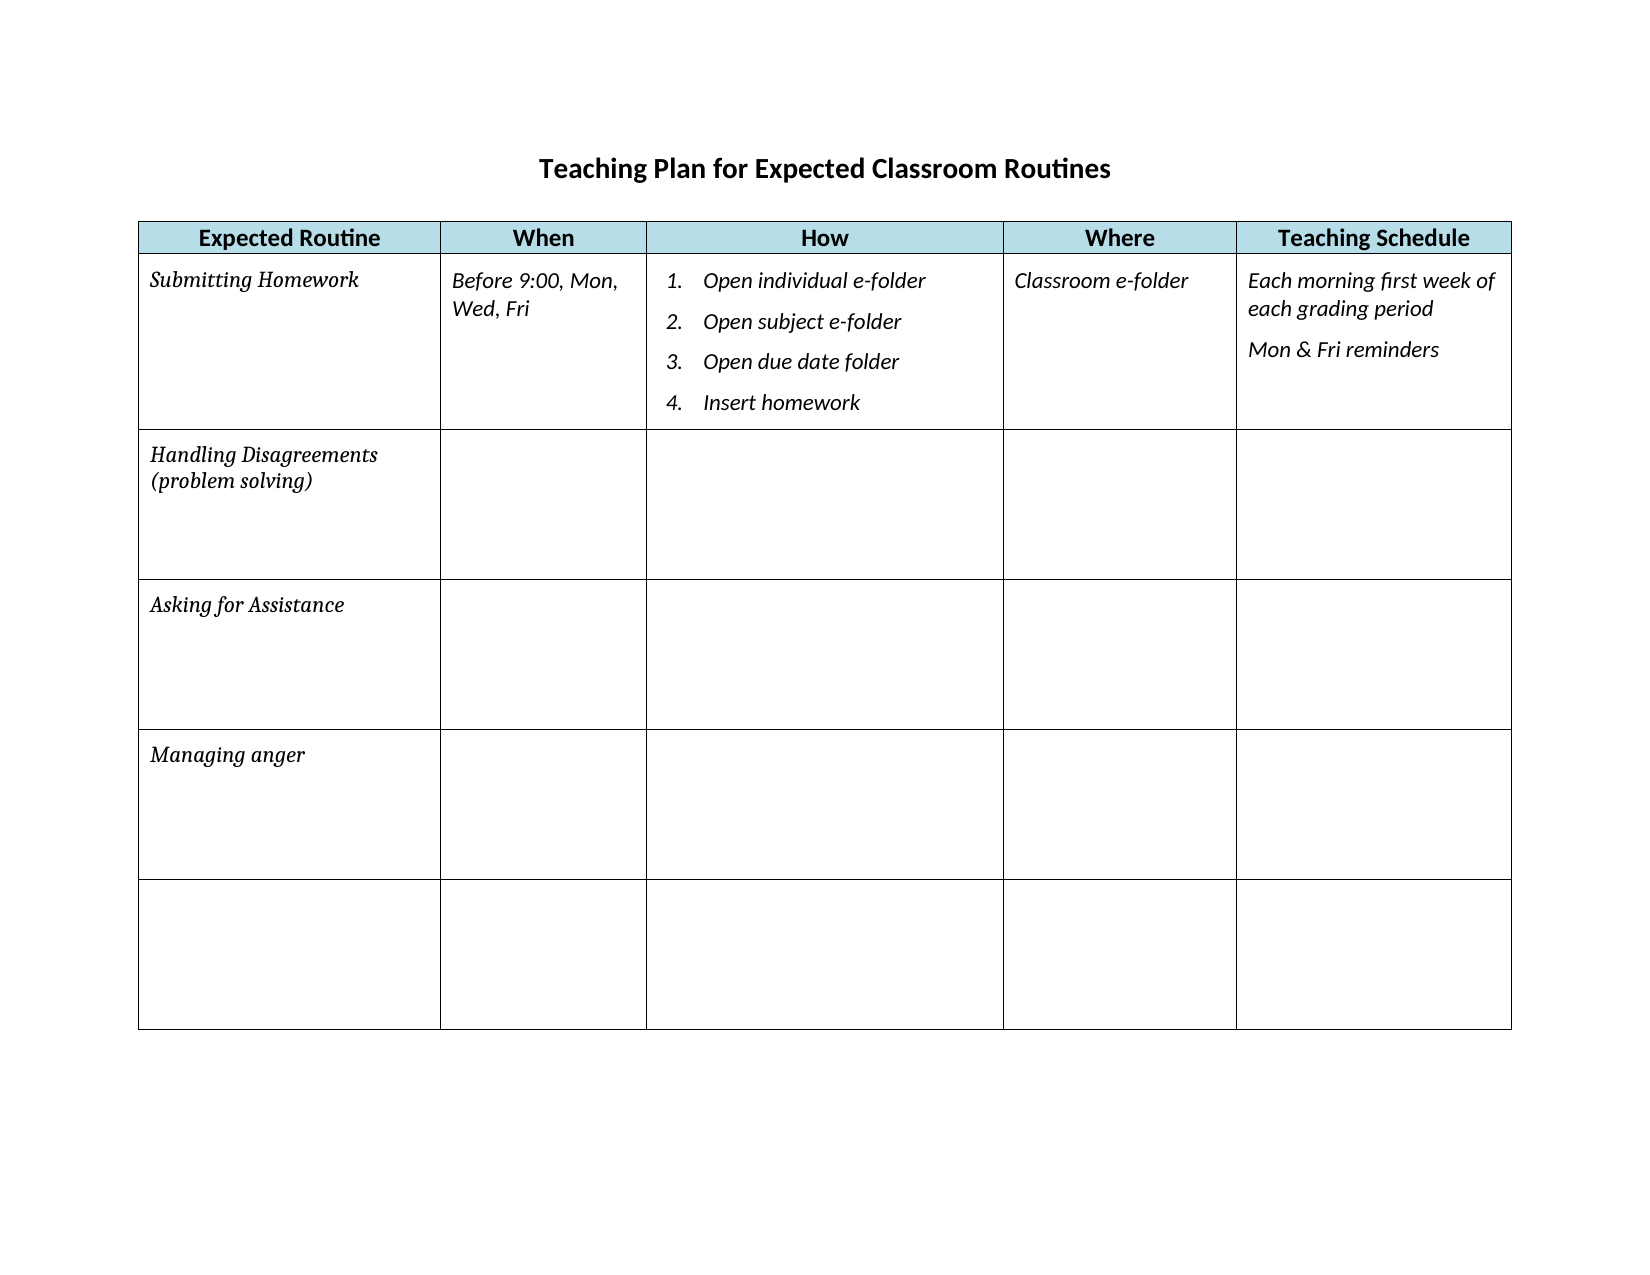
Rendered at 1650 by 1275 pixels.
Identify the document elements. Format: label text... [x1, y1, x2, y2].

table_cell [441, 880, 646, 1028]
table_header Expected Routine [139, 222, 440, 253]
table_cell [647, 580, 1003, 728]
table_cell [139, 880, 440, 1028]
table_header How [647, 222, 1003, 253]
table_header When [441, 222, 646, 253]
table_cell Each morning first week of each grading period Mon & Fri reminders [1237, 254, 1511, 428]
table_header Teaching Schedule [1237, 222, 1511, 253]
table_cell Handling Disagreements (problem solving) [139, 430, 440, 578]
table_cell [647, 880, 1003, 1028]
table_cell [1004, 730, 1236, 878]
table_cell Open individual e-folder Open subject e-folder Open due date folder Insert homework [647, 254, 1003, 428]
table_cell [1004, 430, 1236, 578]
table_cell [1004, 880, 1236, 1028]
table_cell [1237, 880, 1511, 1028]
table_cell [441, 430, 646, 578]
table_cell Classroom e-folder [1004, 254, 1236, 428]
table_cell Before 9:00, Mon, Wed, Fri [441, 254, 646, 428]
table_header Where [1004, 222, 1236, 253]
table_cell Submitting Homework [139, 254, 440, 428]
table_cell [1004, 580, 1236, 728]
table_cell [1237, 580, 1511, 728]
table_cell [647, 730, 1003, 878]
table_cell [441, 730, 646, 878]
table_cell [441, 580, 646, 728]
table_cell [647, 430, 1003, 578]
table_cell [1237, 430, 1511, 578]
table_cell Managing anger [139, 730, 440, 878]
text Teaching Plan for Expected Classroom Routines [150, 150, 1500, 186]
table_cell [1237, 730, 1511, 878]
table_cell Asking for Assistance [139, 580, 440, 728]
